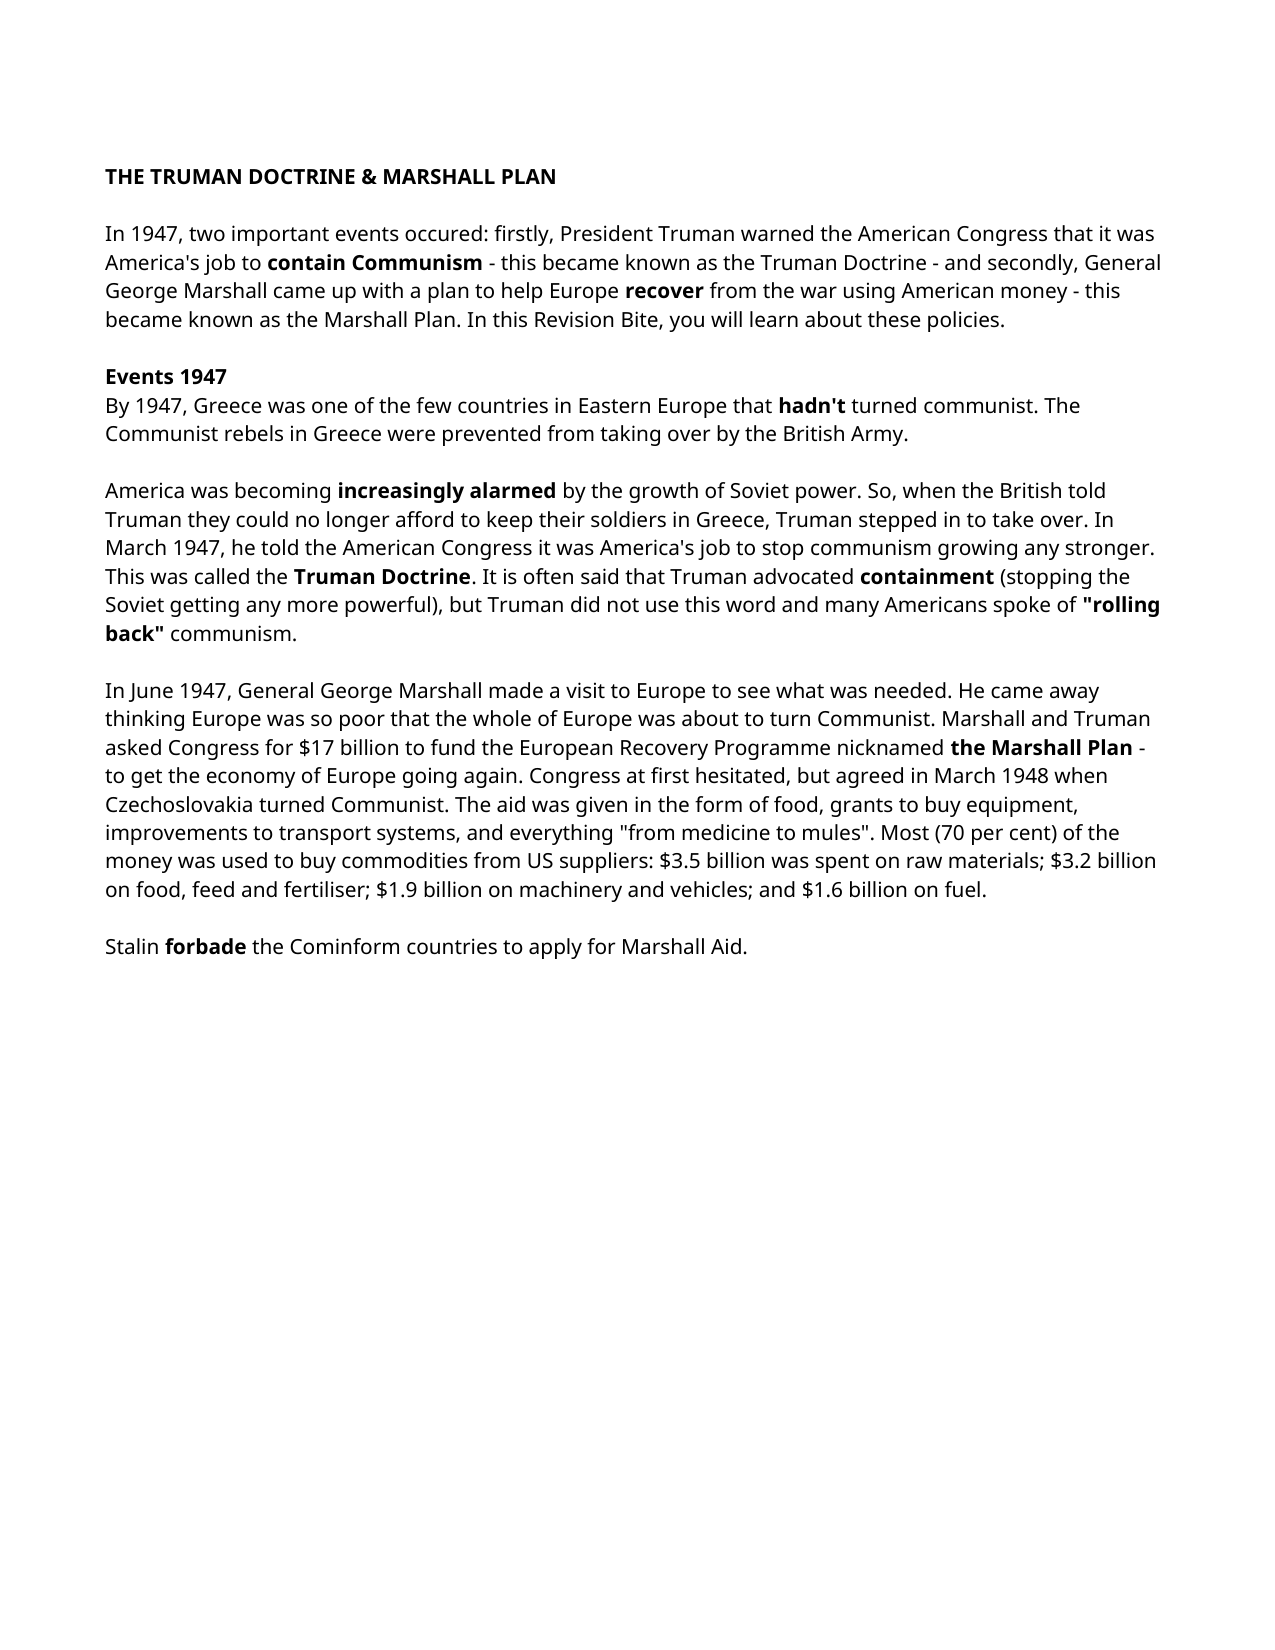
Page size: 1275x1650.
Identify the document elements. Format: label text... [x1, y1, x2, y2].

text America was becoming increasingly alarmed by the growth of Soviet power. So, when the British told Truman they could no longer afford to keep their soldiers in Greece, Truman stepped in to take over. In March 1947, he told the American Congress it was America's job to stop communism growing any stronger. This was called the Truman Doctrine. It is often said that Truman advocated containment (stopping the Soviet getting any more powerful), but Truman did not use this word and many Americans spoke of "rolling back" communism. [105, 477, 1170, 647]
text By 1947, Greece was one of the few countries in Eastern Europe that hadn't turned communist. The Communist rebels in Greece were prevented from taking over by the British Army. [105, 391, 1170, 448]
text In June 1947, General George Marshall made a visit to Europe to see what was needed. He came away thinking Europe was so poor that the whole of Europe was about to turn Communist. Marshall and Truman asked Congress for $17 billion to fund the European Recovery Programme nicknamed the Marshall Plan - to get the economy of Europe going again. Congress at first hesitated, but agreed in March 1948 when Czechoslovakia turned Communist. The aid was given in the form of food, grants to buy equipment, improvements to transport systems, and everything "from medicine to mules". Most (70 per cent) of the money was used to buy commodities from US suppliers: $3.5 billion was spent on raw materials; $3.2 billion on food, feed and fertiliser; $1.9 billion on machinery and vehicles; and $1.6 billion on fuel. [105, 676, 1170, 903]
subtitle Events 1947 [105, 362, 1170, 391]
text Stalin forbade the Cominform countries to apply for Marshall Aid. [105, 932, 1170, 961]
text THE TRUMAN DOCTRINE & MARSHALL PLAN [105, 162, 1170, 191]
text In 1947, two important events occured: firstly, President Truman warned the American Congress that it was America's job to contain Communism - this became known as the Truman Doctrine - and secondly, General George Marshall came up with a plan to help Europe recover from the war using American money - this became known as the Marshall Plan. In this Revision Bite, you will learn about these policies. [105, 219, 1170, 333]
